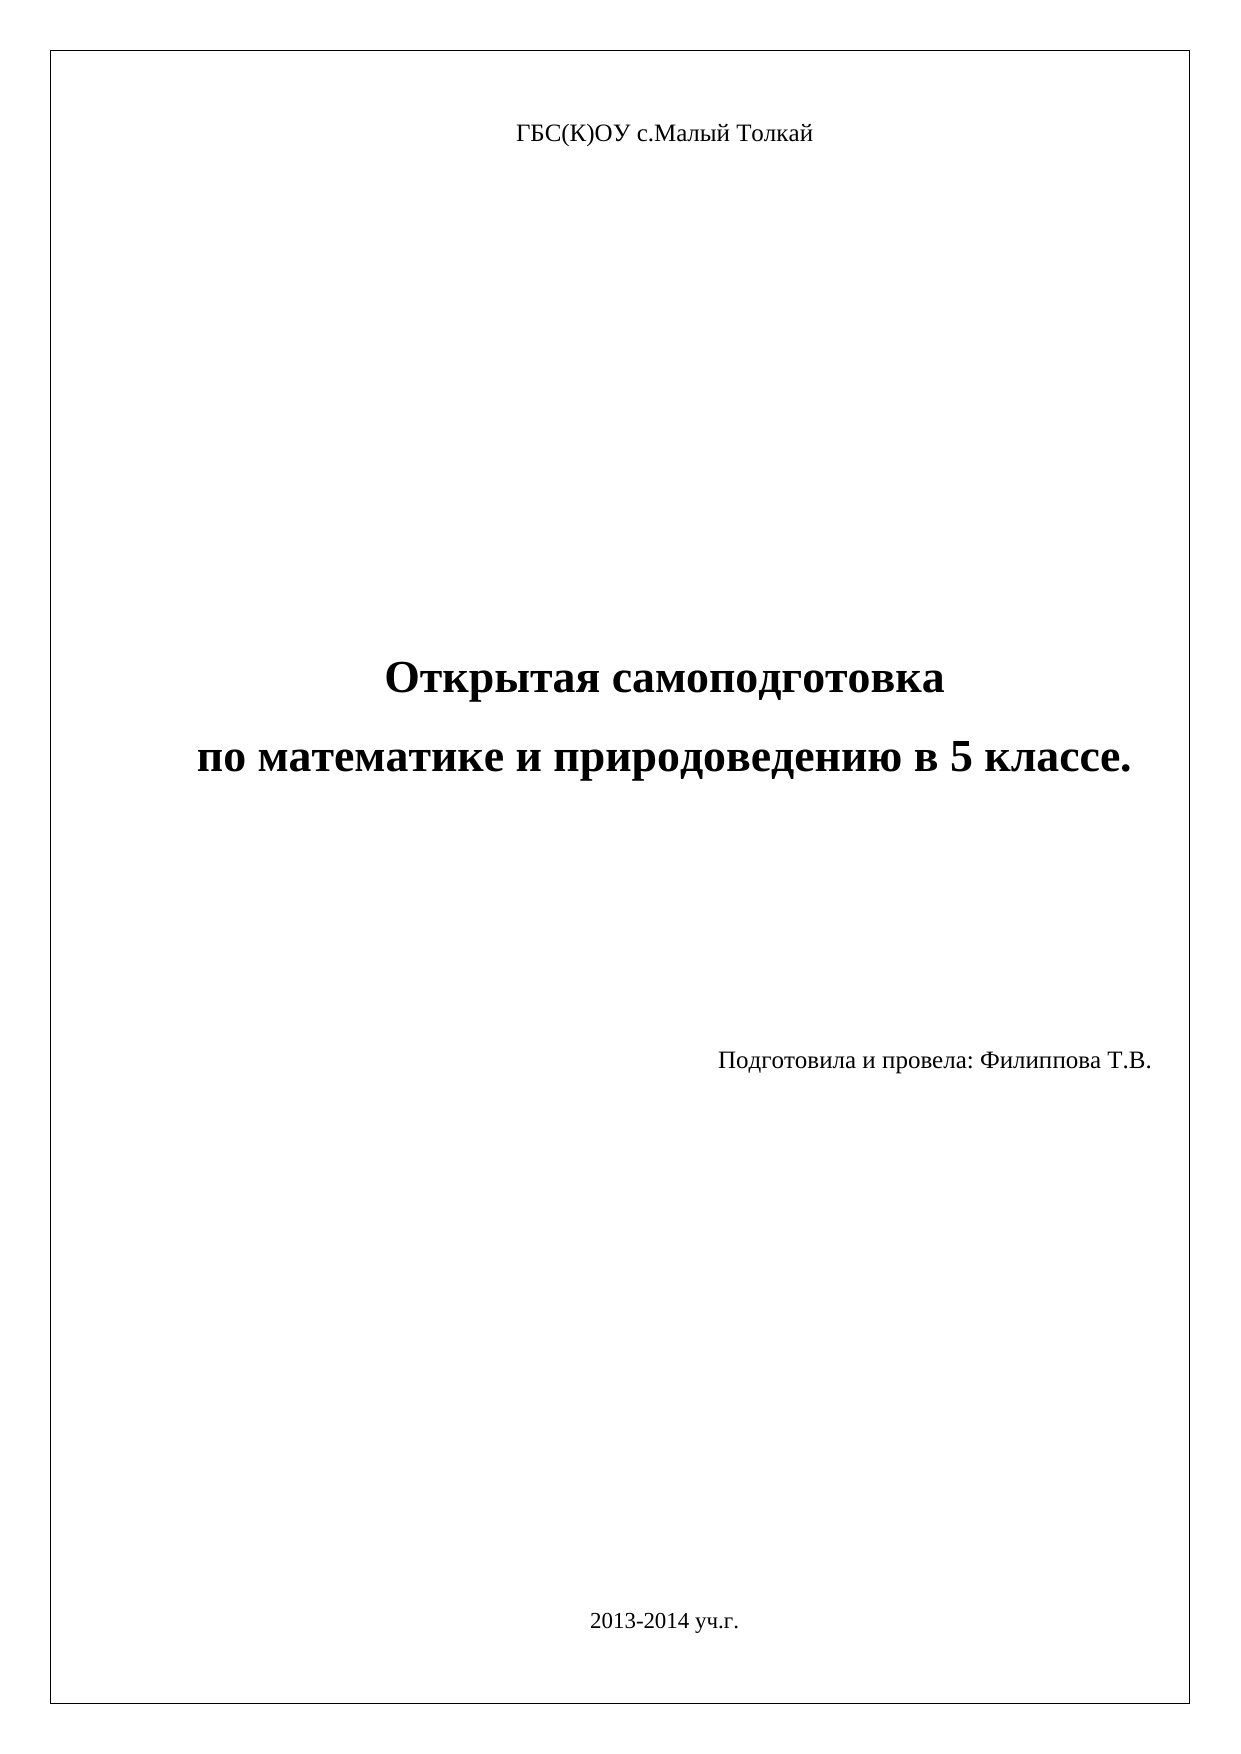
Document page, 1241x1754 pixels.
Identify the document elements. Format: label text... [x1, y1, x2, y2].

text 2013-2014 уч.г. [177, 1607, 1152, 1633]
text по математике и природоведению в 5 классе. [177, 729, 1152, 782]
text Подготовила и провела: Филиппова Т.В. [177, 1045, 1152, 1074]
text ГБС(К)ОУ с.Малый Толкай [177, 118, 1152, 147]
text Открытая самоподготовка [177, 650, 1152, 703]
